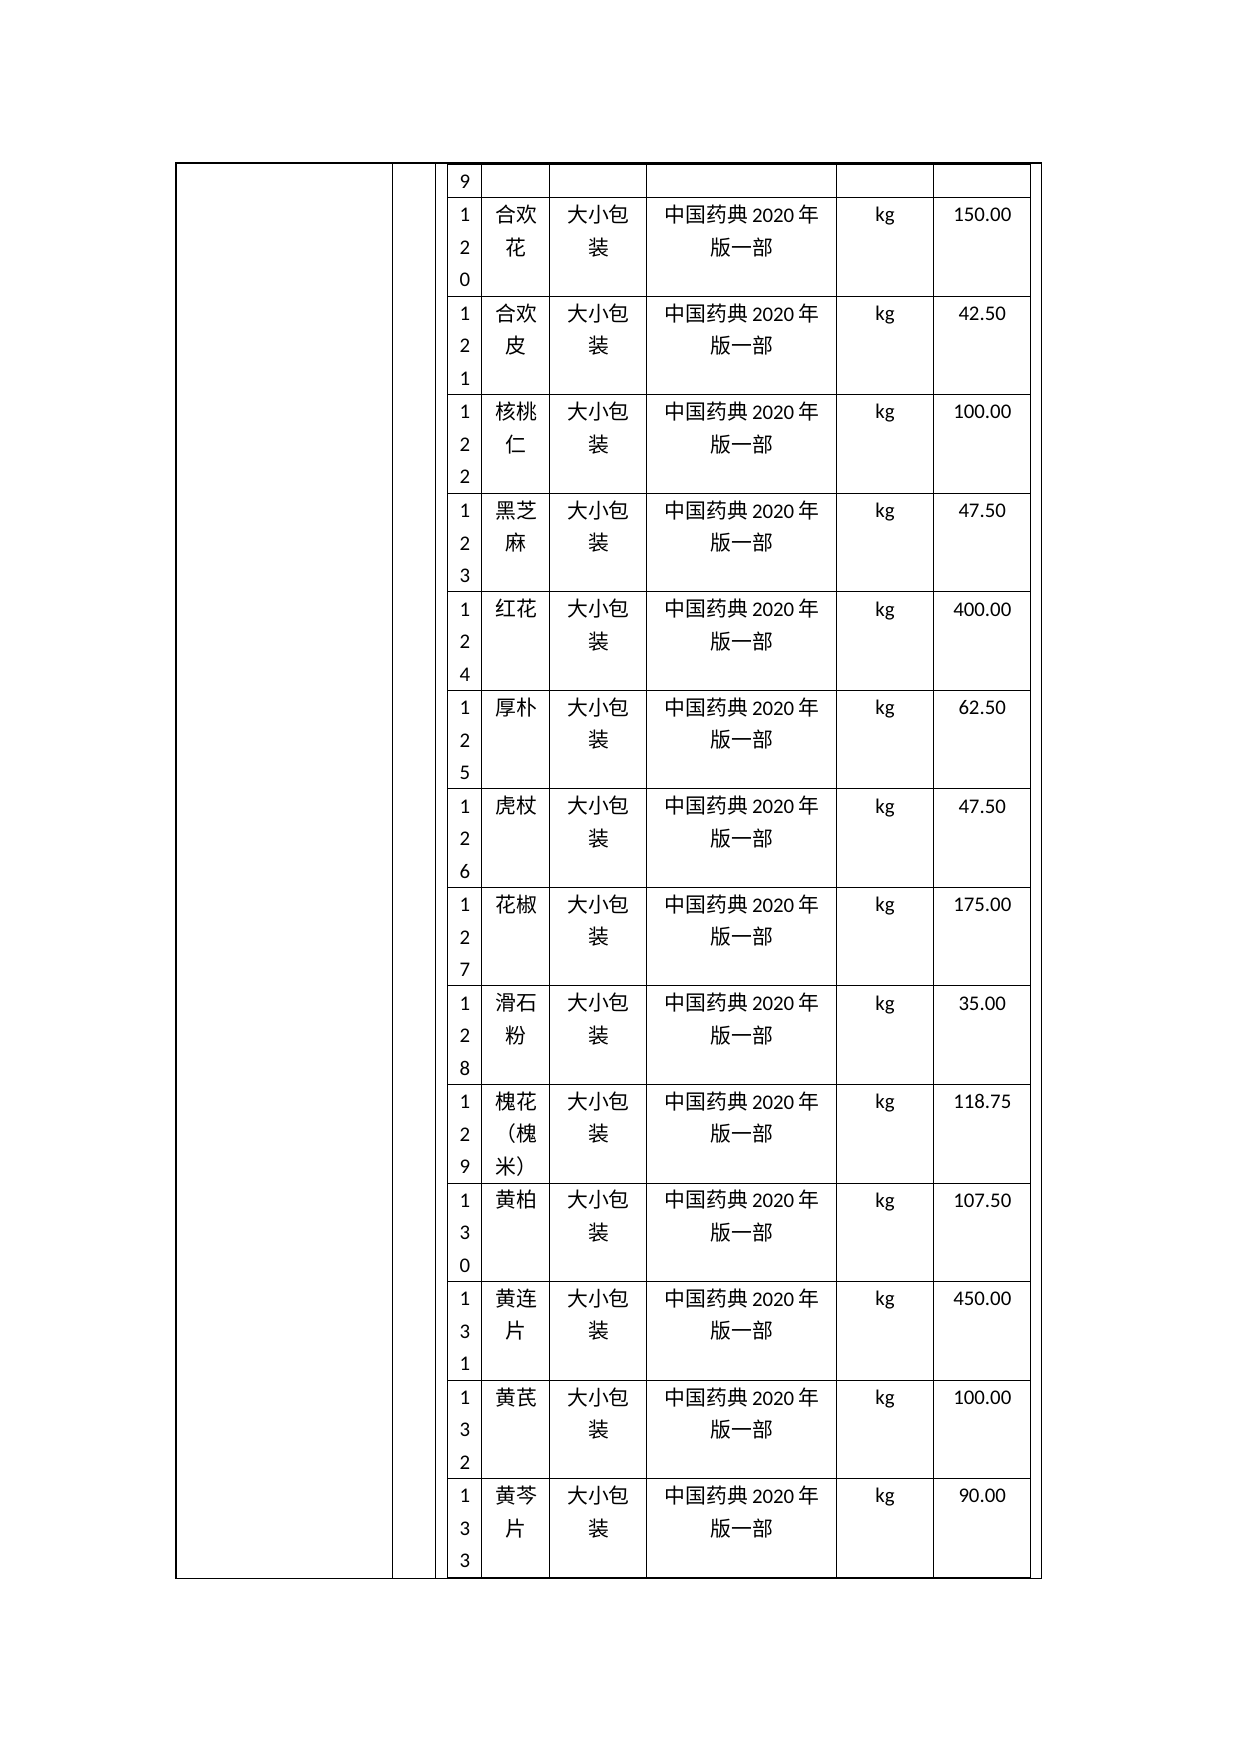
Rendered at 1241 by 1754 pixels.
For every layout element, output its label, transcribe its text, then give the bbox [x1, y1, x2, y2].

table_cell 一、规格及执行标准： （一）中药饮片需求一览表 （2）主要中药饮片产地要求： [482, 1381, 549, 1478]
table_cell 一、规格及执行标准： （一）中药饮片需求一览表 （2）主要中药饮片产地要求： [647, 1184, 836, 1281]
table_cell 一、规格及执行标准： （一）中药饮片需求一览表 （2）主要中药饮片产地要求： [647, 888, 836, 985]
table_cell 一、规格及执行标准： （一）中药饮片需求一览表 （2）主要中药饮片产地要求： [837, 297, 933, 394]
table_cell 一、规格及执行标准： （一）中药饮片需求一览表 （2）主要中药饮片产地要求： [550, 691, 646, 788]
table_cell 一、规格及执行标准： （一）中药饮片需求一览表 （2）主要中药饮片产地要求： [550, 1381, 646, 1478]
table_cell 一、规格及执行标准： （一）中药饮片需求一览表 （2）主要中药饮片产地要求： [550, 592, 646, 690]
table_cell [837, 165, 933, 197]
table_cell 一、规格及执行标准： （一）中药饮片需求一览表 （2）主要中药饮片产地要求： [837, 789, 933, 887]
table_cell 一、规格及执行标准： （一）中药饮片需求一览表 （2）主要中药饮片产地要求： [482, 1282, 549, 1380]
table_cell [448, 1479, 481, 1577]
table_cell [837, 1479, 933, 1577]
table_cell 一、规格及执行标准： （一）中药饮片需求一览表 （2）主要中药饮片产地要求： [647, 789, 836, 887]
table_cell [934, 1479, 1030, 1577]
table_cell 一、规格及执行标准： （一）中药饮片需求一览表 （2）主要中药饮片产地要求： [934, 789, 1030, 887]
table_cell 一、规格及执行标准： （一）中药饮片需求一览表 （2）主要中药饮片产地要求： [934, 395, 1030, 493]
table_cell 一、规格及执行标准： （一）中药饮片需求一览表 （2）主要中药饮片产地要求： [550, 494, 646, 591]
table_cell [436, 164, 447, 1578]
table_cell 一、规格及执行标准： （一）中药饮片需求一览表 （2）主要中药饮片产地要求： [647, 986, 836, 1084]
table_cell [448, 165, 481, 197]
table_cell 一、规格及执行标准： （一）中药饮片需求一览表 （2）主要中药饮片产地要求： [934, 1282, 1030, 1380]
table_cell 一、规格及执行标准： （一）中药饮片需求一览表 （2）主要中药饮片产地要求： [934, 198, 1030, 296]
table_cell 一、规格及执行标准： （一）中药饮片需求一览表 （2）主要中药饮片产地要求： [482, 691, 549, 788]
table_cell 一、规格及执行标准： （一）中药饮片需求一览表 （2）主要中药饮片产地要求： [550, 1282, 646, 1380]
table_cell 一、规格及执行标准： （一）中药饮片需求一览表 （2）主要中药饮片产地要求： [934, 986, 1030, 1084]
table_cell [550, 1479, 646, 1577]
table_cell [550, 165, 646, 197]
table_cell 一、规格及执行标准： （一）中药饮片需求一览表 （2）主要中药饮片产地要求： [837, 1085, 933, 1183]
table_cell [177, 164, 392, 1578]
table_cell 一、规格及执行标准： （一）中药饮片需求一览表 （2）主要中药饮片产地要求： [550, 198, 646, 296]
table_cell 一、规格及执行标准： （一）中药饮片需求一览表 （2）主要中药饮片产地要求： [647, 494, 836, 591]
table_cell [934, 165, 1030, 197]
table_cell 一、规格及执行标准： （一）中药饮片需求一览表 （2）主要中药饮片产地要求： [934, 494, 1030, 591]
table_cell 一、规格及执行标准： （一）中药饮片需求一览表 （2）主要中药饮片产地要求： [837, 1381, 933, 1478]
table_cell 一、规格及执行标准： （一）中药饮片需求一览表 （2）主要中药饮片产地要求： [647, 395, 836, 493]
table_cell 一、规格及执行标准： （一）中药饮片需求一览表 （2）主要中药饮片产地要求： [837, 691, 933, 788]
table_cell 一、规格及执行标准： （一）中药饮片需求一览表 （2）主要中药饮片产地要求： [934, 297, 1030, 394]
table_cell 一、规格及执行标准： （一）中药饮片需求一览表 （2）主要中药饮片产地要求： [934, 1085, 1030, 1183]
table_cell 一、规格及执行标准： （一）中药饮片需求一览表 （2）主要中药饮片产地要求： [482, 1184, 549, 1281]
table_cell 一、规格及执行标准： （一）中药饮片需求一览表 （2）主要中药饮片产地要求： [837, 494, 933, 591]
table_cell 一、规格及执行标准： （一）中药饮片需求一览表 （2）主要中药饮片产地要求： [837, 198, 933, 296]
table_cell 一、规格及执行标准： （一）中药饮片需求一览表 （2）主要中药饮片产地要求： [934, 1184, 1030, 1281]
table_cell 一、规格及执行标准： （一）中药饮片需求一览表 （2）主要中药饮片产地要求： [482, 888, 549, 985]
table_cell 一、规格及执行标准： （一）中药饮片需求一览表 （2）主要中药饮片产地要求： [647, 691, 836, 788]
table_cell 一、规格及执行标准： （一）中药饮片需求一览表 （2）主要中药饮片产地要求： [482, 297, 549, 394]
table_cell 一、规格及执行标准： （一）中药饮片需求一览表 （2）主要中药饮片产地要求： [647, 198, 836, 296]
table_cell 一、规格及执行标准： （一）中药饮片需求一览表 （2）主要中药饮片产地要求： [550, 888, 646, 985]
table_cell 一、规格及执行标准： （一）中药饮片需求一览表 （2）主要中药饮片产地要求： [550, 986, 646, 1084]
table_cell 一、规格及执行标准： （一）中药饮片需求一览表 （2）主要中药饮片产地要求： [550, 1184, 646, 1281]
table_cell 一、规格及执行标准： （一）中药饮片需求一览表 （2）主要中药饮片产地要求： [482, 1085, 549, 1183]
table_cell 1 [393, 164, 435, 1578]
table_cell 一、规格及执行标准： （一）中药饮片需求一览表 （2）主要中药饮片产地要求： [482, 494, 549, 591]
table_cell 一、规格及执行标准： （一）中药饮片需求一览表 （2）主要中药饮片产地要求： [837, 1282, 933, 1380]
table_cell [647, 1479, 836, 1577]
table_cell 一、规格及执行标准： （一）中药饮片需求一览表 （2）主要中药饮片产地要求： [550, 395, 646, 493]
table_cell 一、规格及执行标准： （一）中药饮片需求一览表 （2）主要中药饮片产地要求： [647, 1381, 836, 1478]
table_cell 一、规格及执行标准： （一）中药饮片需求一览表 （2）主要中药饮片产地要求： [837, 395, 933, 493]
table_cell 一、规格及执行标准： （一）中药饮片需求一览表 （2）主要中药饮片产地要求： [837, 592, 933, 690]
table_cell 一、规格及执行标准： （一）中药饮片需求一览表 （2）主要中药饮片产地要求： [837, 888, 933, 985]
table_cell 一、规格及执行标准： （一）中药饮片需求一览表 （2）主要中药饮片产地要求： [934, 592, 1030, 690]
table_cell 一、规格及执行标准： （一）中药饮片需求一览表 （2）主要中药饮片产地要求： [482, 395, 549, 493]
table_cell 一、规格及执行标准： （一）中药饮片需求一览表 （2）主要中药饮片产地要求： [550, 1085, 646, 1183]
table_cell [647, 165, 836, 197]
table_cell 一、规格及执行标准： （一）中药饮片需求一览表 （2）主要中药饮片产地要求： [934, 888, 1030, 985]
table_cell 一、规格及执行标准： （一）中药饮片需求一览表 （2）主要中药饮片产地要求： [934, 691, 1030, 788]
table_cell 一、规格及执行标准： （一）中药饮片需求一览表 （2）主要中药饮片产地要求： [482, 592, 549, 690]
table_cell 一、规格及执行标准： （一）中药饮片需求一览表 （2）主要中药饮片产地要求： [837, 986, 933, 1084]
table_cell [482, 165, 549, 197]
table_cell 一、规格及执行标准： （一）中药饮片需求一览表 （2）主要中药饮片产地要求： [934, 1381, 1030, 1478]
table_cell 一、规格及执行标准： （一）中药饮片需求一览表 （2）主要中药饮片产地要求： [647, 592, 836, 690]
table_cell 一、规格及执行标准： （一）中药饮片需求一览表 （2）主要中药饮片产地要求： [482, 986, 549, 1084]
table_cell 一、规格及执行标准： （一）中药饮片需求一览表 （2）主要中药饮片产地要求： [647, 1282, 836, 1380]
table_cell 一、规格及执行标准： （一）中药饮片需求一览表 （2）主要中药饮片产地要求： [482, 789, 549, 887]
table_cell 一、规格及执行标准： （一）中药饮片需求一览表 （2）主要中药饮片产地要求： [647, 297, 836, 394]
table_cell 一、规格及执行标准： （一）中药饮片需求一览表 （2）主要中药饮片产地要求： [550, 297, 646, 394]
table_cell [482, 1479, 549, 1577]
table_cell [1031, 164, 1041, 1578]
table_cell 一、规格及执行标准： （一）中药饮片需求一览表 （2）主要中药饮片产地要求： [837, 1184, 933, 1281]
table_cell 一、规格及执行标准： （一）中药饮片需求一览表 （2）主要中药饮片产地要求： [482, 198, 549, 296]
table_cell 一、规格及执行标准： （一）中药饮片需求一览表 （2）主要中药饮片产地要求： [550, 789, 646, 887]
table_cell 一、规格及执行标准： （一）中药饮片需求一览表 （2）主要中药饮片产地要求： [647, 1085, 836, 1183]
